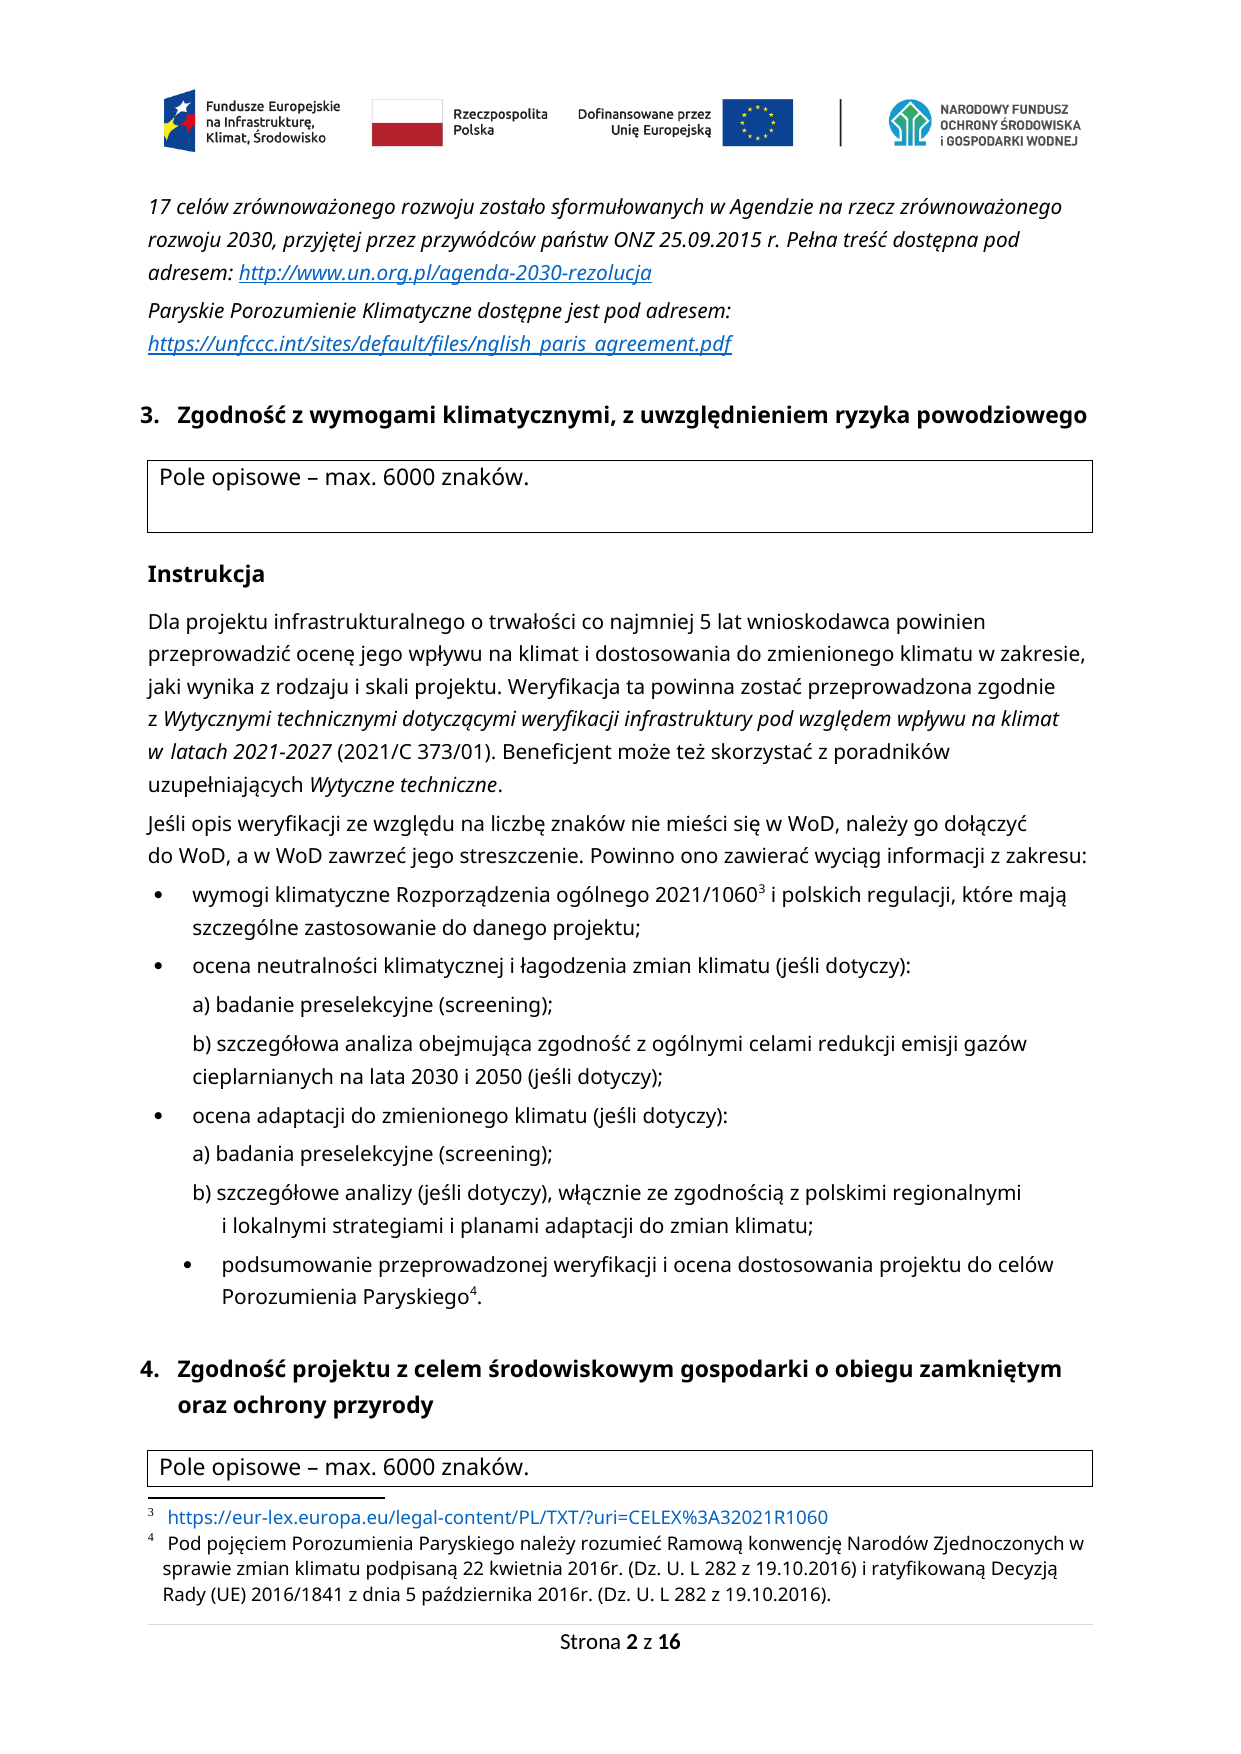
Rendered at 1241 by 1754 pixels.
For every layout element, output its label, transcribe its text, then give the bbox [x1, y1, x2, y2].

list Zgodność z wymogami klimatycznymi, z uwzględnieniem ryzyka powodziowego [140, 399, 1093, 431]
text Jeśli opis weryfikacji ze względu na liczbę znaków nie mieści się w WoD, należy go dołączyć do WoD, a w WoD zawrzeć jego streszczenie. Powinno ono zawierać wyciąg informacji z zakresu: [148, 809, 1093, 870]
text Instrukcja [148, 558, 1093, 589]
list Zgodność projektu z celem środowiskowym gospodarki o obiegu zamkniętym oraz ochrony przyrody [140, 1353, 1093, 1420]
table_header Pole opisowe – max. 6000 znaków. [148, 1451, 1092, 1486]
list wymogi klimatyczne Rozporządzenia ogólnego 2021/1060 i polskich regulacji, które mają szczególne zastosowanie do danego projektu; [154, 880, 1093, 941]
list podsumowanie przeprowadzonej weryfikacji i ocena dostosowania projektu do celów Porozumienia Paryskiego. [184, 1250, 1093, 1311]
picture [147, 73, 1093, 168]
table_header Pole opisowe – max. 6000 znaków. [148, 461, 1092, 532]
text a) badanie preselekcyjne (screening); [192, 990, 1093, 1019]
text Paryskie Porozumienie Klimatyczne dostępne jest pod adresem: https://unfccc.int/sites/default/files/nglish_paris_agreement.pdf [148, 297, 1093, 358]
list ocena adaptacji do zmienionego klimatu (jeśli dotyczy): [154, 1101, 1093, 1129]
text Dla projektu infrastrukturalnego o trwałości co najmniej 5 lat wnioskodawca powinien przeprowadzić ocenę jego wpływu na klimat i dostosowania do zmienionego klimatu w zakresie, jaki wynika z rodzaju i skali projektu. Weryfikacja ta powinna zostać przeprowadzona zgodnie z Wytycznymi technicznymi dotyczącymi weryfikacji infrastruktury pod względem wpływu na klimat w latach 2021-2027 (2021/C 373/01). Beneficjent może też skorzystać z poradników uzupełniających Wytyczne techniczne. [148, 607, 1093, 798]
list ocena neutralności klimatycznej i łagodzenia zmian klimatu (jeśli dotyczy): [154, 952, 1093, 980]
text b) szczegółowa analiza obejmująca zgodność z ogólnymi celami redukcji emisji gazów cieplarnianych na lata 2030 i 2050 (jeśli dotyczy); [192, 1029, 1093, 1090]
text b) szczegółowe analizy (jeśli dotyczy), włącznie ze zgodnością z polskimi regionalnymi i lokalnymi strategiami i planami adaptacji do zmian klimatu; [192, 1178, 1093, 1239]
text a) badania preselekcyjne (screening); [148, 1139, 1093, 1168]
text 17 celów zrównoważonego rozwoju zostało sformułowanych w Agendzie na rzecz zrównoważonego rozwoju 2030, przyjętej przez przywódców państw ONZ 25.09.2015 r. Pełna treść dostępna pod adresem: http://www.un.org.pl/agenda-2030-rezolucja [148, 192, 1093, 286]
